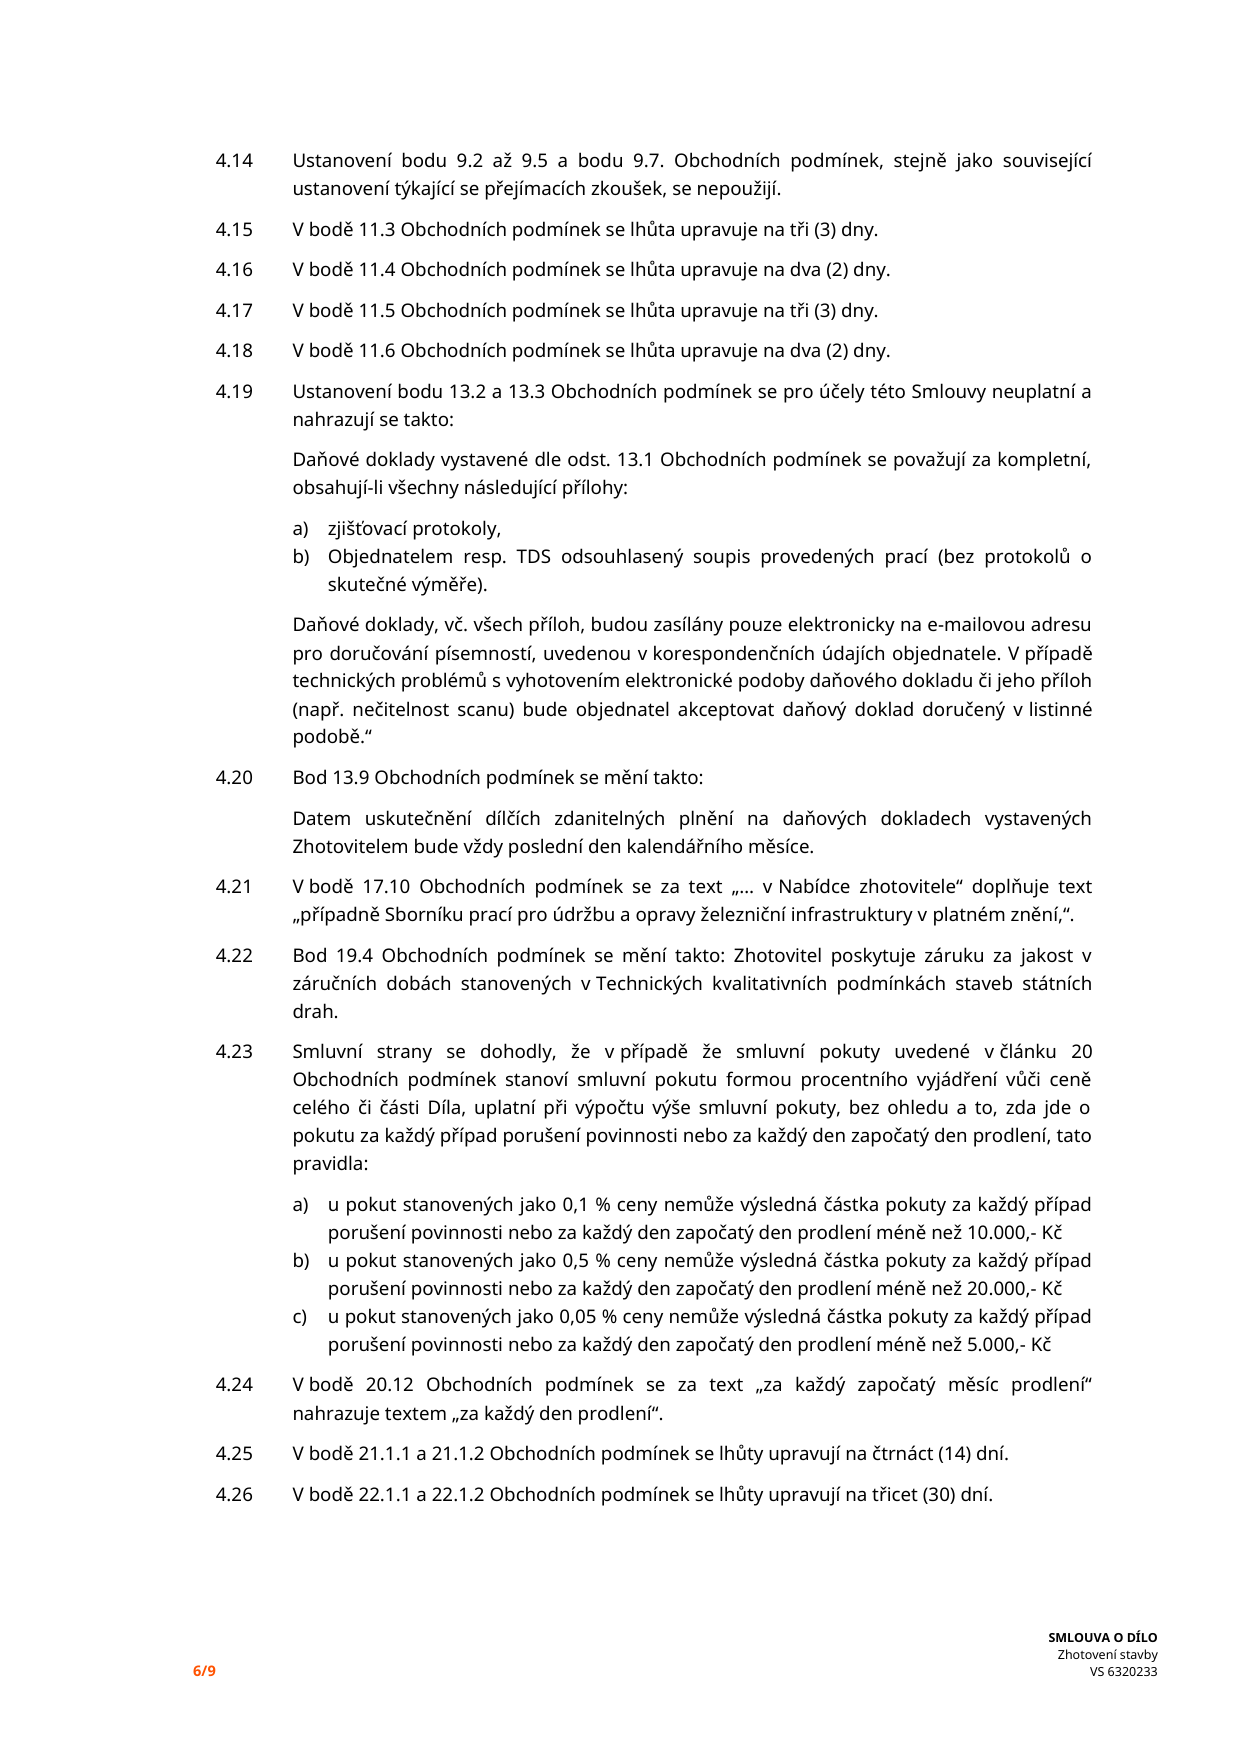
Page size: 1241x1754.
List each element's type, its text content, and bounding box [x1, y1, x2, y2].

text Bod 19.4 Obchodních podmínek se mění takto: Zhotovitel poskytuje záruku za jakost v záručních dobách stanovených v Technických kvalitativních podmínkách staveb státních drah. [216, 942, 1093, 1023]
list zjišťovací protokoly, [292, 515, 1093, 541]
text V bodě 22.1.1 a 22.1.2 Obchodních podmínek se lhůty upravují na třicet (30) dní. [216, 1481, 1093, 1506]
text V bodě 21.1.1 a 21.1.2 Obchodních podmínek se lhůty upravují na čtrnáct (14) dní. [216, 1440, 1093, 1466]
text V bodě 11.6 Obchodních podmínek se lhůta upravuje na dva (2) dny. [216, 338, 1093, 363]
list Daňové doklady, vč. všech příloh, budou zasílány pouze elektronicky na e-mailovou adresu pro doručování písemností, uvedenou v korespondenčních údajích objednatele. V případě technických problémů s vyhotovením elektronické podoby daňového dokladu či jeho příloh (např. nečitelnost scanu) bude objednatel akceptovat daňový doklad doručený v listinné podobě.“ [292, 612, 1093, 749]
text u pokut stanovených jako 0,05 % ceny nemůže výsledná částka pokuty za každý případ porušení povinnosti nebo za každý den započatý den prodlení méně než 5.000,- Kč [292, 1303, 1093, 1357]
list Objednatelem resp. TDS odsouhlasený soupis provedených prací (bez protokolů o skutečné výměře). [292, 543, 1093, 597]
text Smluvní strany se dohodly, že v případě že smluvní pokuty uvedené v článku 20 Obchodních podmínek stanoví smluvní pokutu formou procentního vyjádření vůči ceně celého či části Díla, uplatní při výpočtu výše smluvní pokuty, bez ohledu a to, zda jde o pokutu za každý případ porušení povinnosti nebo za každý den započatý den prodlení, tato pravidla: [216, 1038, 1093, 1176]
text V bodě 20.12 Obchodních podmínek se za text „za každý započatý měsíc prodlení“ nahrazuje textem „za každý den prodlení“. [216, 1372, 1093, 1425]
list Bod 13.9 Obchodních podmínek se mění takto: [216, 764, 1093, 790]
list Ustanovení bodu 13.2 a 13.3 Obchodních podmínek se pro účely této Smlouvy neuplatní a nahrazují se takto: [216, 378, 1093, 432]
list Datem uskutečnění dílčích zdanitelných plnění na daňových dokladech vystavených Zhotovitelem bude vždy poslední den kalendářního měsíce. [292, 805, 1093, 858]
text V bodě 11.4 Obchodních podmínek se lhůta upravuje na dva (2) dny. [216, 257, 1093, 282]
list u pokut stanovených jako 0,1 % ceny nemůže výsledná částka pokuty za každý případ porušení povinnosti nebo za každý den započatý den prodlení méně než 10.000,- Kč [292, 1191, 1093, 1245]
text u pokut stanovených jako 0,5 % ceny nemůže výsledná částka pokuty za každý případ porušení povinnosti nebo za každý den započatý den prodlení méně než 20.000,- Kč [292, 1247, 1093, 1301]
text Daňové doklady vystavené dle odst. 13.1 Obchodních podmínek se považují za kompletní, obsahují-li všechny následující přílohy: [292, 447, 1093, 500]
text Ustanovení bodu 9.2 až 9.5 a bodu 9.7. Obchodních podmínek, stejně jako související ustanovení týkající se přejímacích zkoušek, se nepoužijí. [216, 147, 1093, 201]
text V bodě 11.5 Obchodních podmínek se lhůta upravuje na tři (3) dny. [216, 297, 1093, 323]
text V bodě 11.3 Obchodních podmínek se lhůta upravuje na tři (3) dny. [216, 216, 1093, 242]
text V bodě 17.10 Obchodních podmínek se za text „… v Nabídce zhotovitele“ doplňuje text „případně Sborníku prací pro údržbu a opravy železniční infrastruktury v platném znění,“. [216, 873, 1093, 927]
